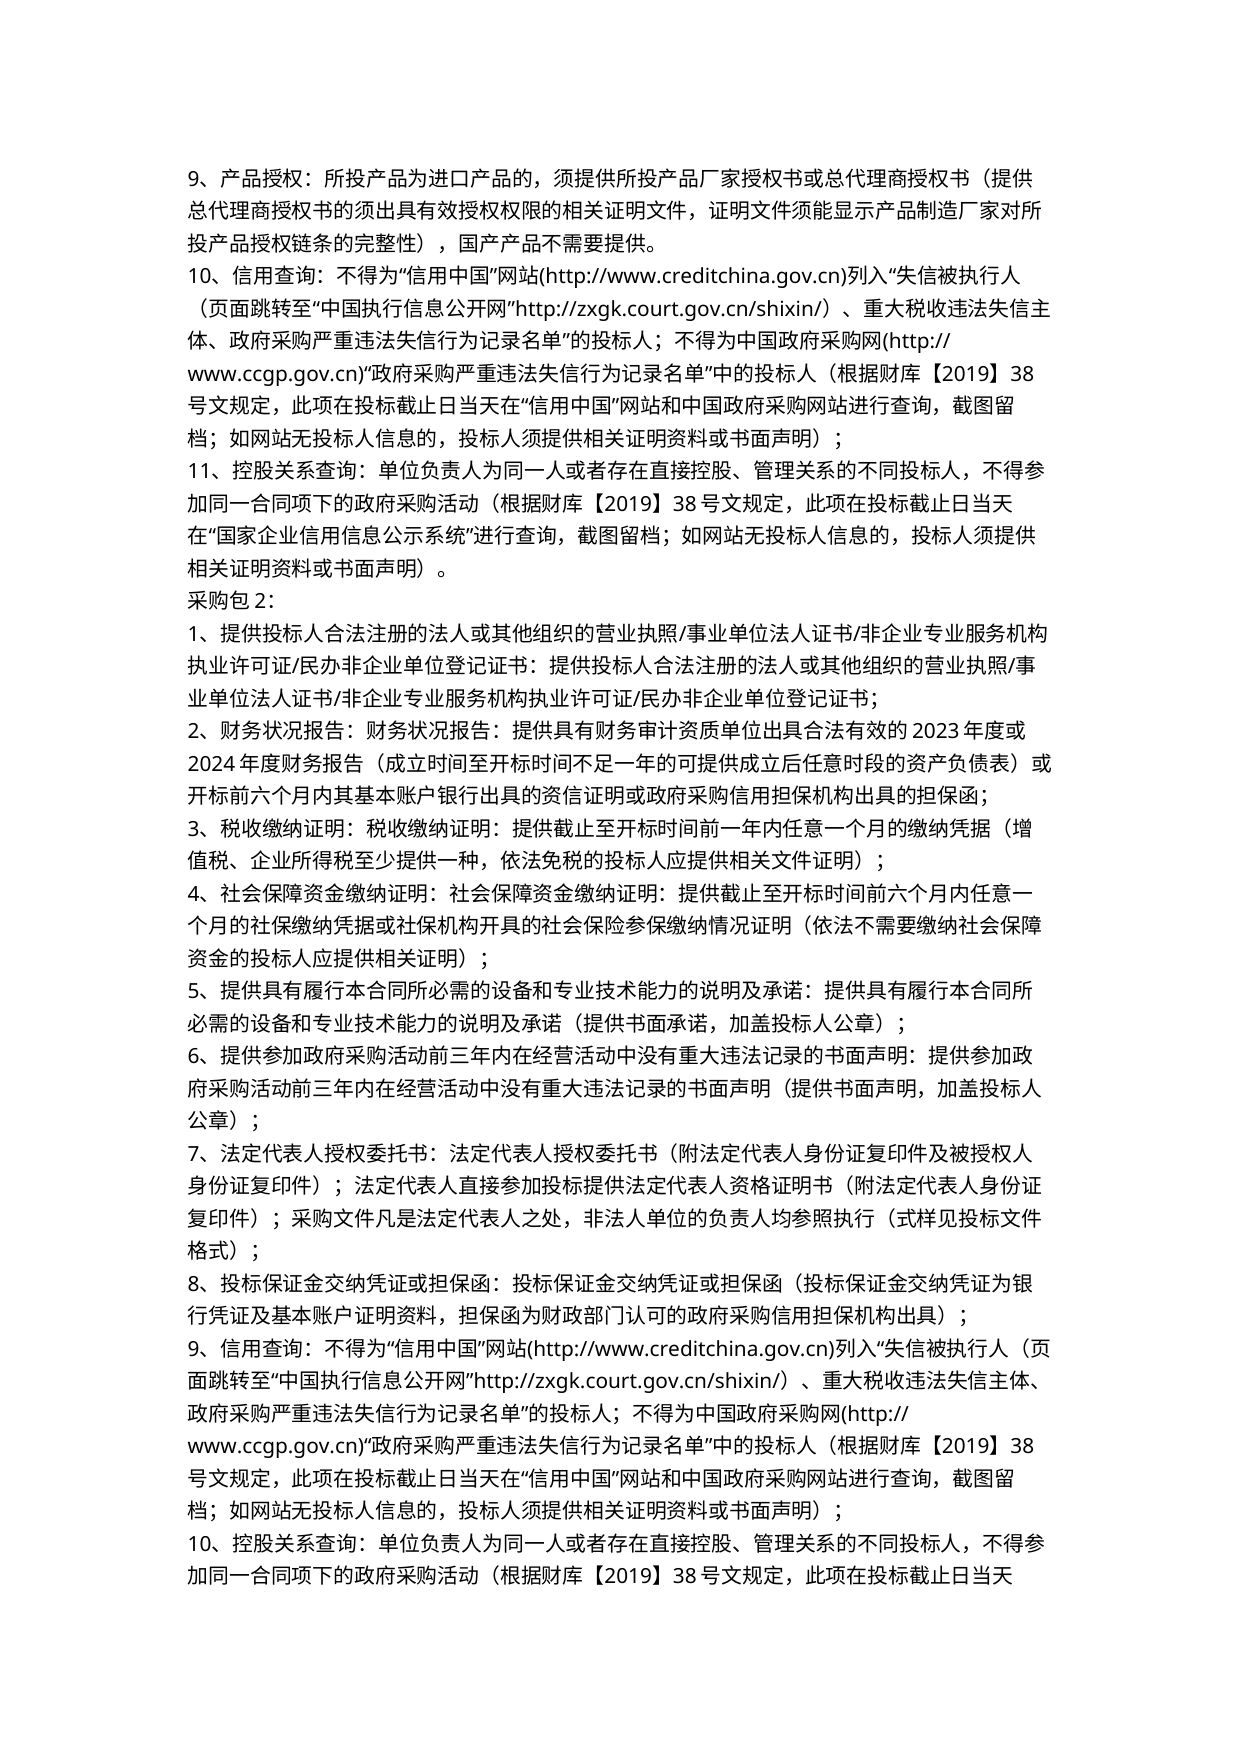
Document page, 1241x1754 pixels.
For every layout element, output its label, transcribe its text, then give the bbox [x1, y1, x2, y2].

text 6、提供参加政府采购活动前三年内在经营活动中没有重大违法记录的书面声明：提供参加政府采购活动前三年内在经营活动中没有重大违法记录的书面声明（提供书面声明，加盖投标人公章）； [187, 1039, 1053, 1137]
text 7、法定代表人授权委托书：法定代表人授权委托书（附法定代表人身份证复印件及被授权人身份证复印件）；法定代表人直接参加投标提供法定代表人资格证明书（附法定代表人身份证复印件）；采购文件凡是法定代表人之处，非法人单位的负责人均参照执行（式样见投标文件格式）； [187, 1137, 1053, 1267]
text 8、投标保证金交纳凭证或担保函：投标保证金交纳凭证或担保函（投标保证金交纳凭证为银行凭证及基本账户证明资料，担保函为财政部门认可的政府采购信用担保机构出具）； [187, 1267, 1053, 1332]
text 5、提供具有履行本合同所必需的设备和专业技术能力的说明及承诺：提供具有履行本合同所必需的设备和专业技术能力的说明及承诺（提供书面承诺，加盖投标人公章）； [187, 974, 1053, 1039]
text 9、产品授权：所投产品为进口产品的，须提供所投产品厂家授权书或总代理商授权书（提供总代理商授权书的须出具有效授权权限的相关证明文件，证明文件须能显示产品制造厂家对所投产品授权链条的完整性），国产产品不需要提供。 [187, 162, 1053, 259]
text 9、信用查询：不得为“信用中国”网站(http://www.creditchina.gov.cn)列入“失信被执行人（页面跳转至“中国执行信息公开网”http://zxgk.court.gov.cn/shixin/）、重大税收违法失信主体、政府采购严重违法失信行为记录名单”的投标人；不得为中国政府采购网(http://www.ccgp.gov.cn)“政府采购严重违法失信行为记录名单”中的投标人（根据财库【2019】38号文规定，此项在投标截止日当天在“信用中国”网站和中国政府采购网站进行查询，截图留档；如网站无投标人信息的，投标人须提供相关证明资料或书面声明）； [187, 1332, 1053, 1527]
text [187, 1527, 1053, 1592]
text 采购包2： [187, 584, 1053, 617]
text 10、信用查询：不得为“信用中国”网站(http://www.creditchina.gov.cn)列入“失信被执行人（页面跳转至“中国执行信息公开网”http://zxgk.court.gov.cn/shixin/）、重大税收违法失信主体、政府采购严重违法失信行为记录名单”的投标人；不得为中国政府采购网(http://www.ccgp.gov.cn)“政府采购严重违法失信行为记录名单”中的投标人（根据财库【2019】38号文规定，此项在投标截止日当天在“信用中国”网站和中国政府采购网站进行查询，截图留档；如网站无投标人信息的，投标人须提供相关证明资料或书面声明）； [187, 259, 1053, 454]
text 1、提供投标人合法注册的法人或其他组织的营业执照/事业单位法人证书/非企业专业服务机构执业许可证/民办非企业单位登记证书：提供投标人合法注册的法人或其他组织的营业执照/事业单位法人证书/非企业专业服务机构执业许可证/民办非企业单位登记证书； [187, 617, 1053, 714]
text 4、社会保障资金缴纳证明：社会保障资金缴纳证明：提供截止至开标时间前六个月内任意一个月的社保缴纳凭据或社保机构开具的社会保险参保缴纳情况证明（依法不需要缴纳社会保障资金的投标人应提供相关证明）； [187, 877, 1053, 974]
text 3、税收缴纳证明：税收缴纳证明：提供截止至开标时间前一年内任意一个月的缴纳凭据（增值税、企业所得税至少提供一种，依法免税的投标人应提供相关文件证明）； [187, 812, 1053, 877]
text 11、控股关系查询：单位负责人为同一人或者存在直接控股、管理关系的不同投标人，不得参加同一合同项下的政府采购活动（根据财库【2019】38号文规定，此项在投标截止日当天在“国家企业信用信息公示系统”进行查询，截图留档；如网站无投标人信息的，投标人须提供相关证明资料或书面声明）。 [187, 454, 1053, 584]
text 2、财务状况报告：财务状况报告：提供具有财务审计资质单位出具合法有效的2023年度或2024年度财务报告（成立时间至开标时间不足一年的可提供成立后任意时段的资产负债表）或开标前六个月内其基本账户银行出具的资信证明或政府采购信用担保机构出具的担保函； [187, 714, 1053, 812]
